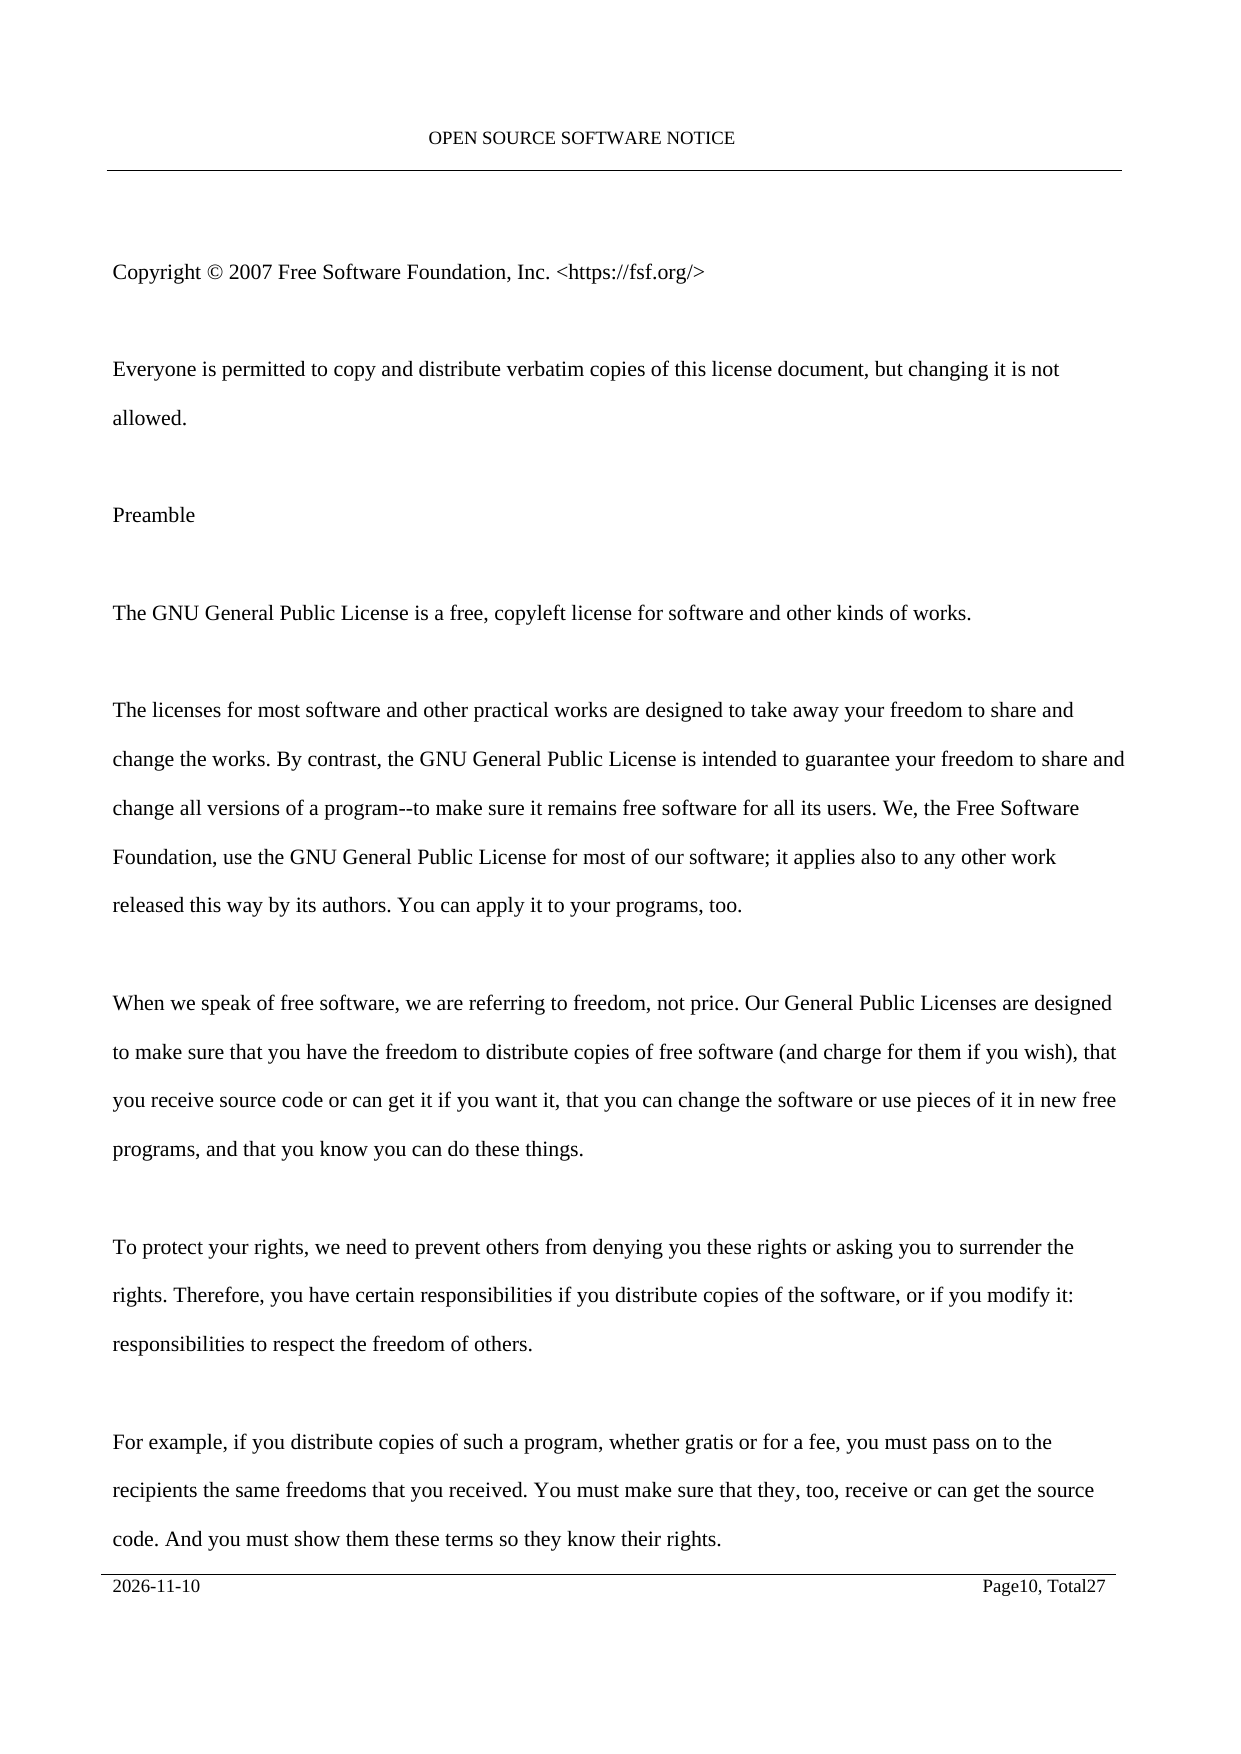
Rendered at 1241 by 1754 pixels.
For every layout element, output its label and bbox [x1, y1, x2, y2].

text [112, 206, 1128, 1555]
